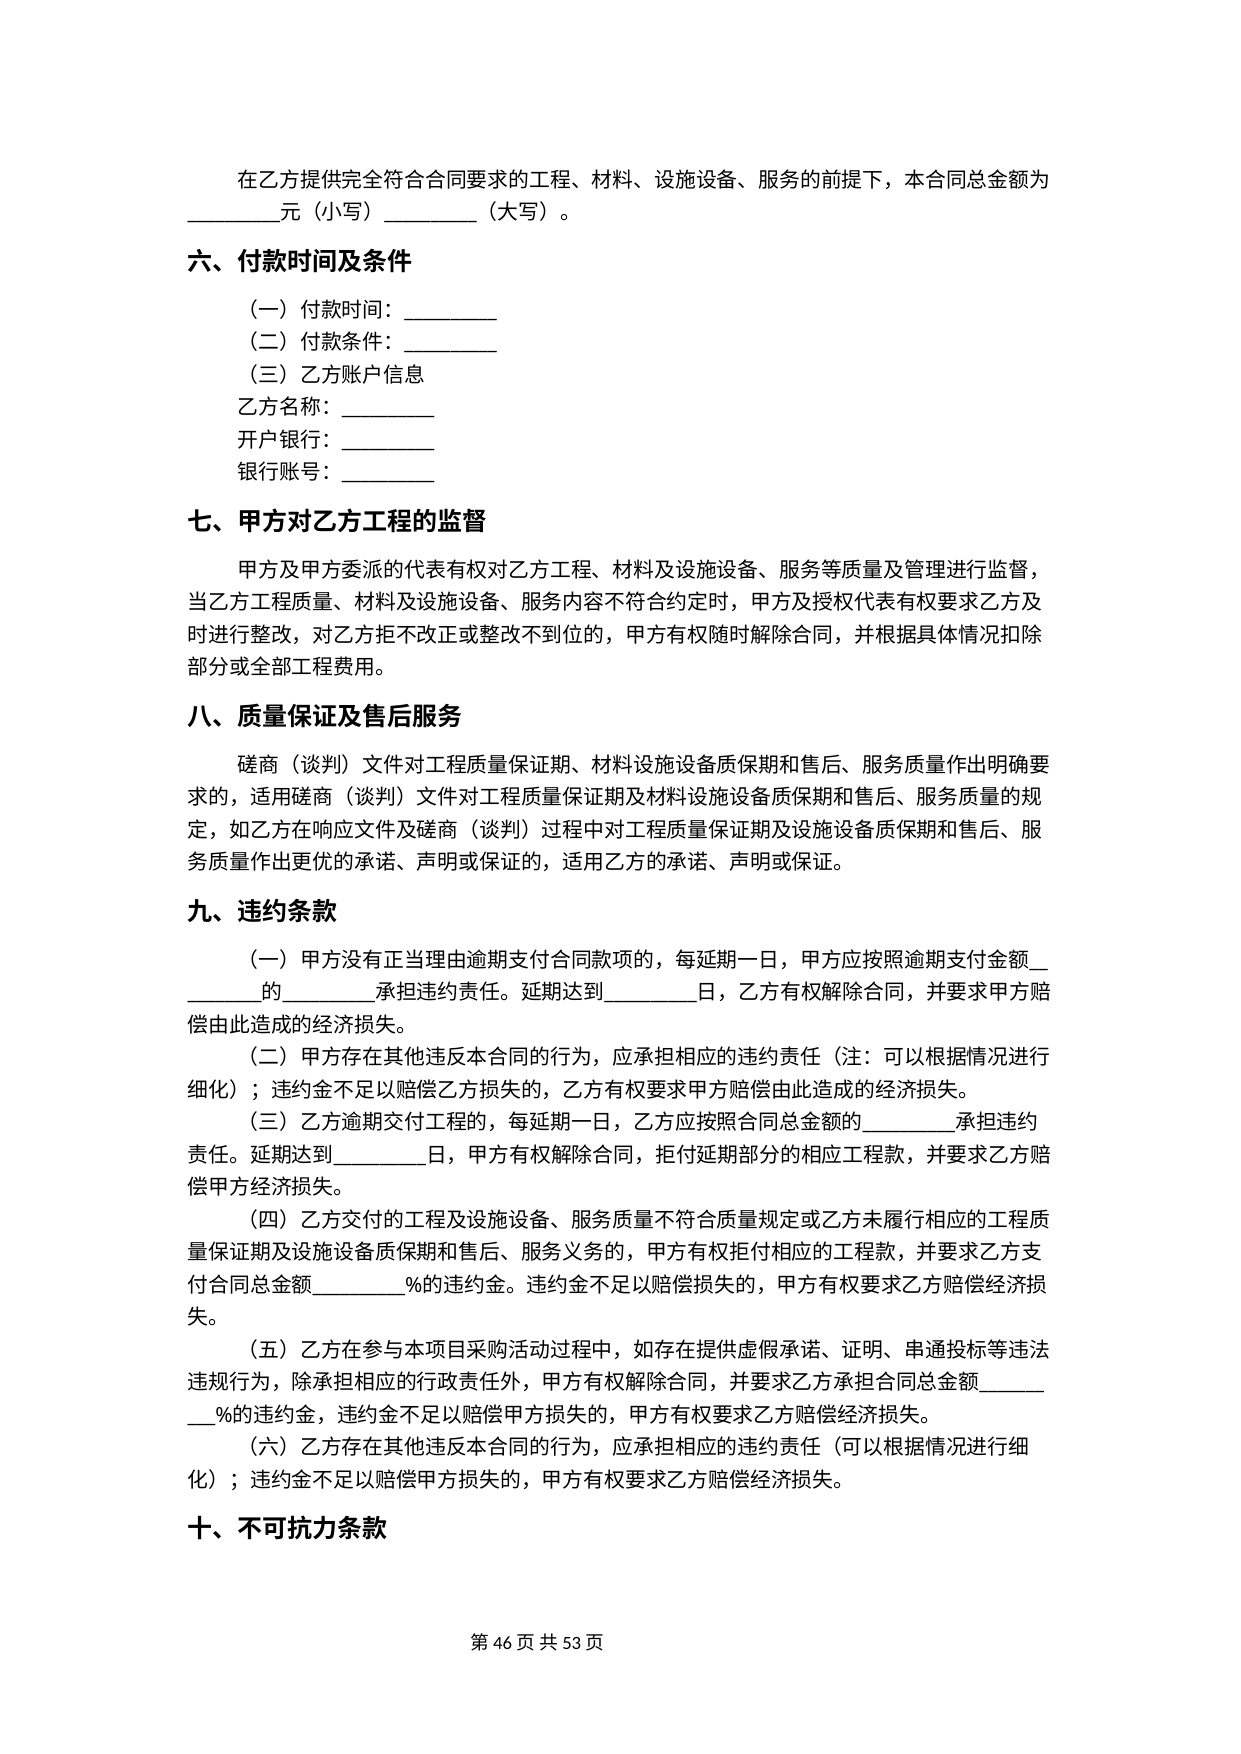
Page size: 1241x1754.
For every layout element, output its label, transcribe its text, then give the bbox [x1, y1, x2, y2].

text 六、付款时间及条件 [187, 227, 1053, 292]
text （六）乙方存在其他违反本合同的行为，应承担相应的违约责任（可以根据情况进行细化）；违约金不足以赔偿甲方损失的，甲方有权要求乙方赔偿经济损失。 [187, 1429, 1053, 1494]
text 甲方及甲方委派的代表有权对乙方工程、材料及设施设备、服务等质量及管理进行监督，当乙方工程质量、材料及设施设备、服务内容不符合约定时，甲方及授权代表有权要求乙方及时进行整改，对乙方拒不改正或整改不到位的，甲方有权随时解除合同，并根据具体情况扣除部分或全部工程费用。 [187, 552, 1053, 682]
text 乙方名称：__________ [187, 389, 1053, 422]
text （三）乙方账户信息 [187, 357, 1053, 389]
text （一）付款时间：__________ [187, 292, 1053, 324]
text 银行账号：__________ [187, 454, 1053, 487]
text 在乙方提供完全符合合同要求的工程、材料、设施设备、服务的前提下，本合同总金额为__________元（小写）__________（大写）。 [187, 162, 1053, 227]
text （四）乙方交付的工程及设施设备、服务质量不符合质量规定或乙方未履行相应的工程质量保证期及设施设备质保期和售后、服务义务的，甲方有权拒付相应的工程款，并要求乙方支付合同总金额__________%的违约金。违约金不足以赔偿损失的，甲方有权要求乙方赔偿经济损失。 [187, 1202, 1053, 1332]
text （一）甲方没有正当理由逾期支付合同款项的，每延期一日，甲方应按照逾期支付金额__________的__________承担违约责任。延期达到__________日，乙方有权解除合同，并要求甲方赔偿由此造成的经济损失。 [187, 942, 1053, 1039]
text 开户银行：__________ [187, 422, 1053, 454]
text （二）甲方存在其他违反本合同的行为，应承担相应的违约责任（注：可以根据情况进行细化）；违约金不足以赔偿乙方损失的，乙方有权要求甲方赔偿由此造成的经济损失。 [187, 1039, 1053, 1104]
text 七、甲方对乙方工程的监督 [187, 487, 1053, 552]
text 十、不可抗力条款 [187, 1494, 1053, 1559]
text （三）乙方逾期交付工程的，每延期一日，乙方应按照合同总金额的__________承担违约责任。延期达到__________日，甲方有权解除合同，拒付延期部分的相应工程款，并要求乙方赔偿甲方经济损失。 [187, 1104, 1053, 1202]
text 九、违约条款 [187, 877, 1053, 942]
text 磋商（谈判）文件对工程质量保证期、材料设施设备质保期和售后、服务质量作出明确要求的，适用磋商（谈判）文件对工程质量保证期及材料设施设备质保期和售后、服务质量的规定，如乙方在响应文件及磋商（谈判）过程中对工程质量保证期及设施设备质保期和售后、服务质量作出更优的承诺、声明或保证的，适用乙方的承诺、声明或保证。 [187, 747, 1053, 877]
text （五）乙方在参与本项目采购活动过程中，如存在提供虚假承诺、证明、串通投标等违法违规行为，除承担相应的行政责任外，甲方有权解除合同，并要求乙方承担合同总金额__________%的违约金，违约金不足以赔偿甲方损失的，甲方有权要求乙方赔偿经济损失。 [187, 1332, 1053, 1429]
text 八、质量保证及售后服务 [187, 682, 1053, 747]
text （二）付款条件：__________ [187, 324, 1053, 357]
